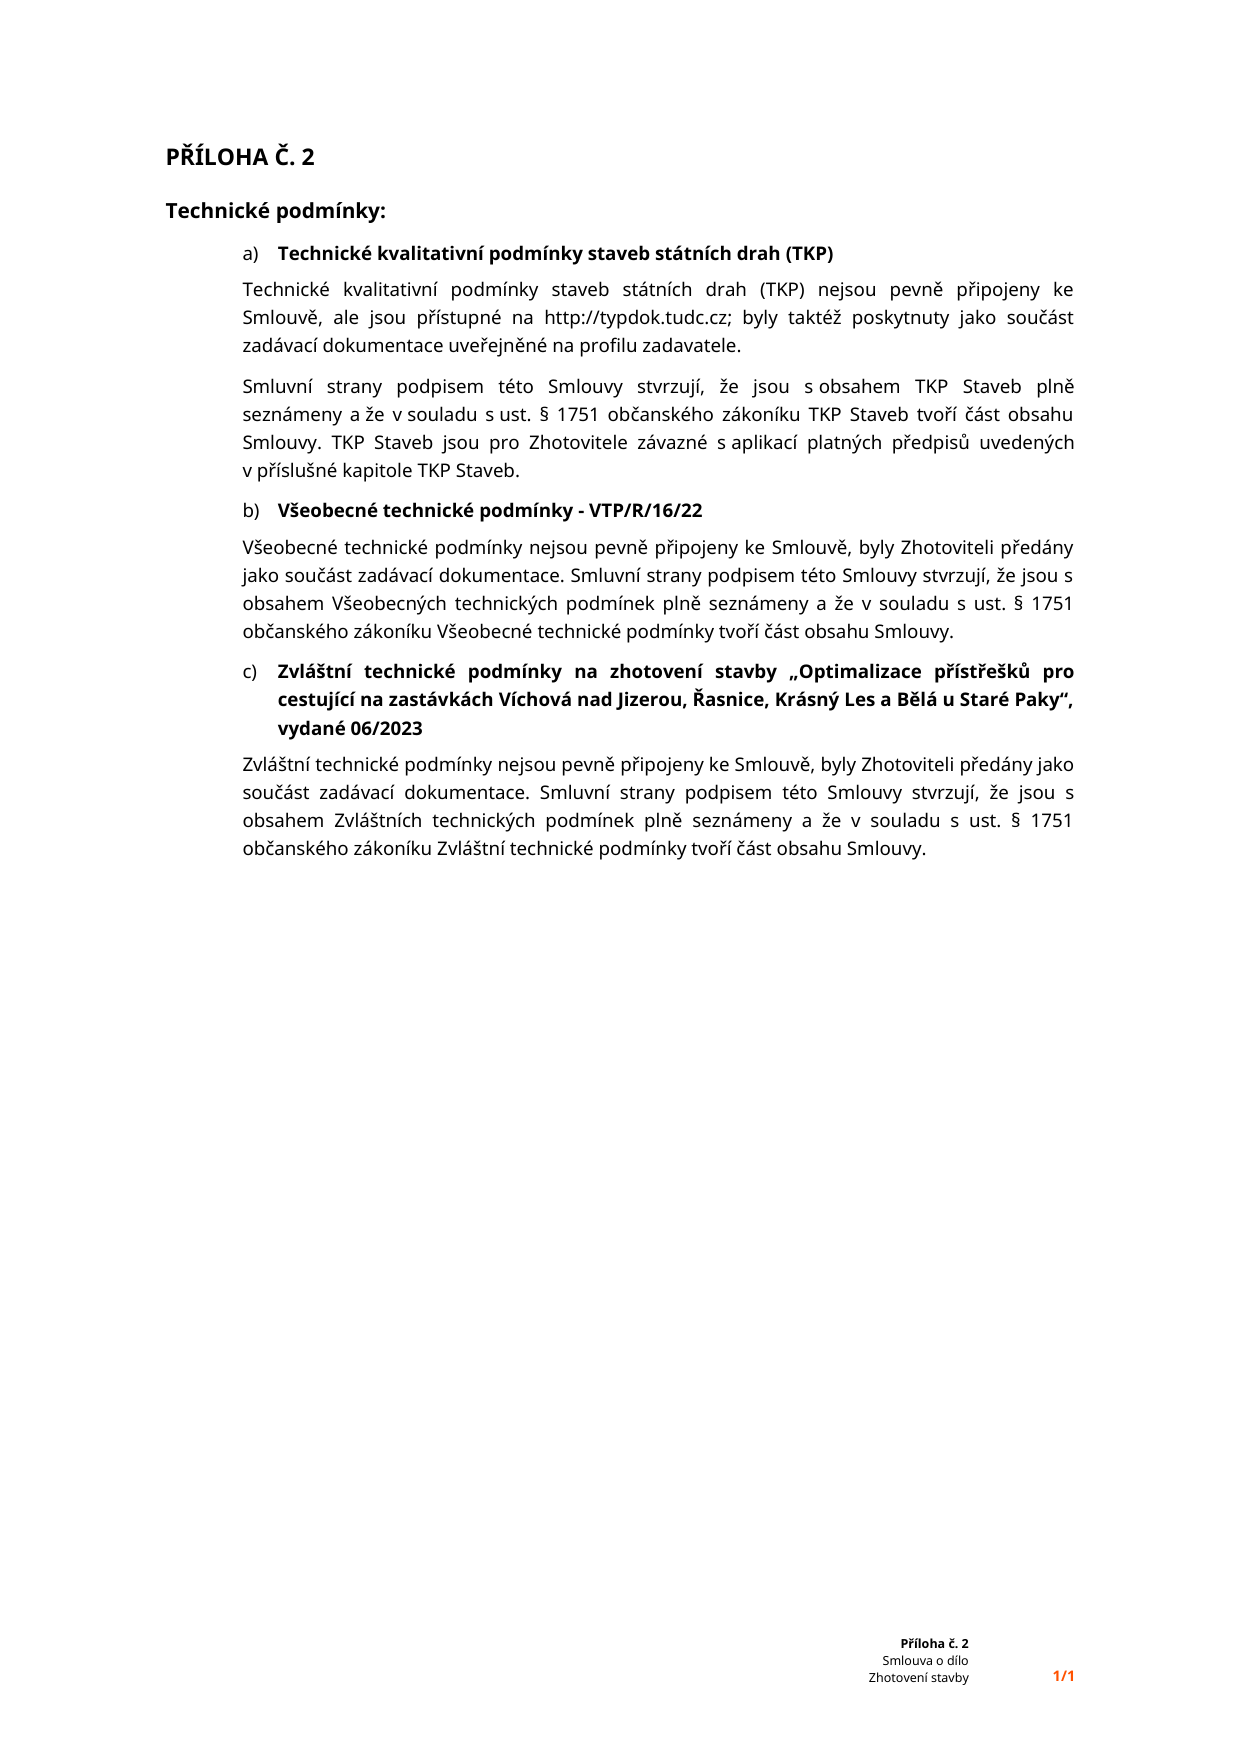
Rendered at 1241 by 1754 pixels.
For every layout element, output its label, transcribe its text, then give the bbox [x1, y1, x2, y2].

text Smluvní strany podpisem této Smlouvy stvrzují, že jsou s obsahem TKP Staveb plně seznámeny a že v souladu s ust. § 1751 občanského zákoníku TKP Staveb tvoří část obsahu Smlouvy. TKP Staveb jsou pro Zhotovitele závazné s aplikací platných předpisů uvedených v příslušné kapitole TKP Staveb. [242, 373, 1075, 483]
text Příloha č. 2 [165, 141, 1075, 173]
list Technické kvalitativní podmínky staveb státních drah (TKP) [242, 240, 1075, 266]
text Všeobecné technické podmínky nejsou pevně připojeny ke Smlouvě, byly Zhotoviteli předány jako součást zadávací dokumentace. Smluvní strany podpisem této Smlouvy stvrzují, že jsou s obsahem Všeobecných technických podmínek plně seznámeny a že v souladu s ust. § 1751 občanského zákoníku Všeobecné technické podmínky tvoří část obsahu Smlouvy. [242, 534, 1075, 644]
text Technické podmínky: [165, 197, 1075, 225]
text Zvláštní technické podmínky nejsou pevně připojeny ke Smlouvě, byly Zhotoviteli předány jako součást zadávací dokumentace. Smluvní strany podpisem této Smlouvy stvrzují, že jsou s obsahem Zvláštních technických podmínek plně seznámeny a že v souladu s ust. § 1751 občanského zákoníku Zvláštní technické podmínky tvoří část obsahu Smlouvy. [242, 751, 1075, 861]
list Všeobecné technické podmínky - VTP/R/16/22 [242, 498, 1075, 523]
text Technické kvalitativní podmínky staveb státních drah (TKP) nejsou pevně připojeny ke Smlouvě, ale jsou přístupné na http://typdok.tudc.cz; byly taktéž poskytnuty jako součást zadávací dokumentace uveřejněné na profilu zadavatele. [242, 277, 1075, 358]
list Zvláštní technické podmínky na zhotovení stavby „Optimalizace přístřešků pro cestující na zastávkách Víchová nad Jizerou, Řasnice, Krásný Les a Bělá u Staré Paky“, vydané 06/2023 [242, 659, 1075, 740]
